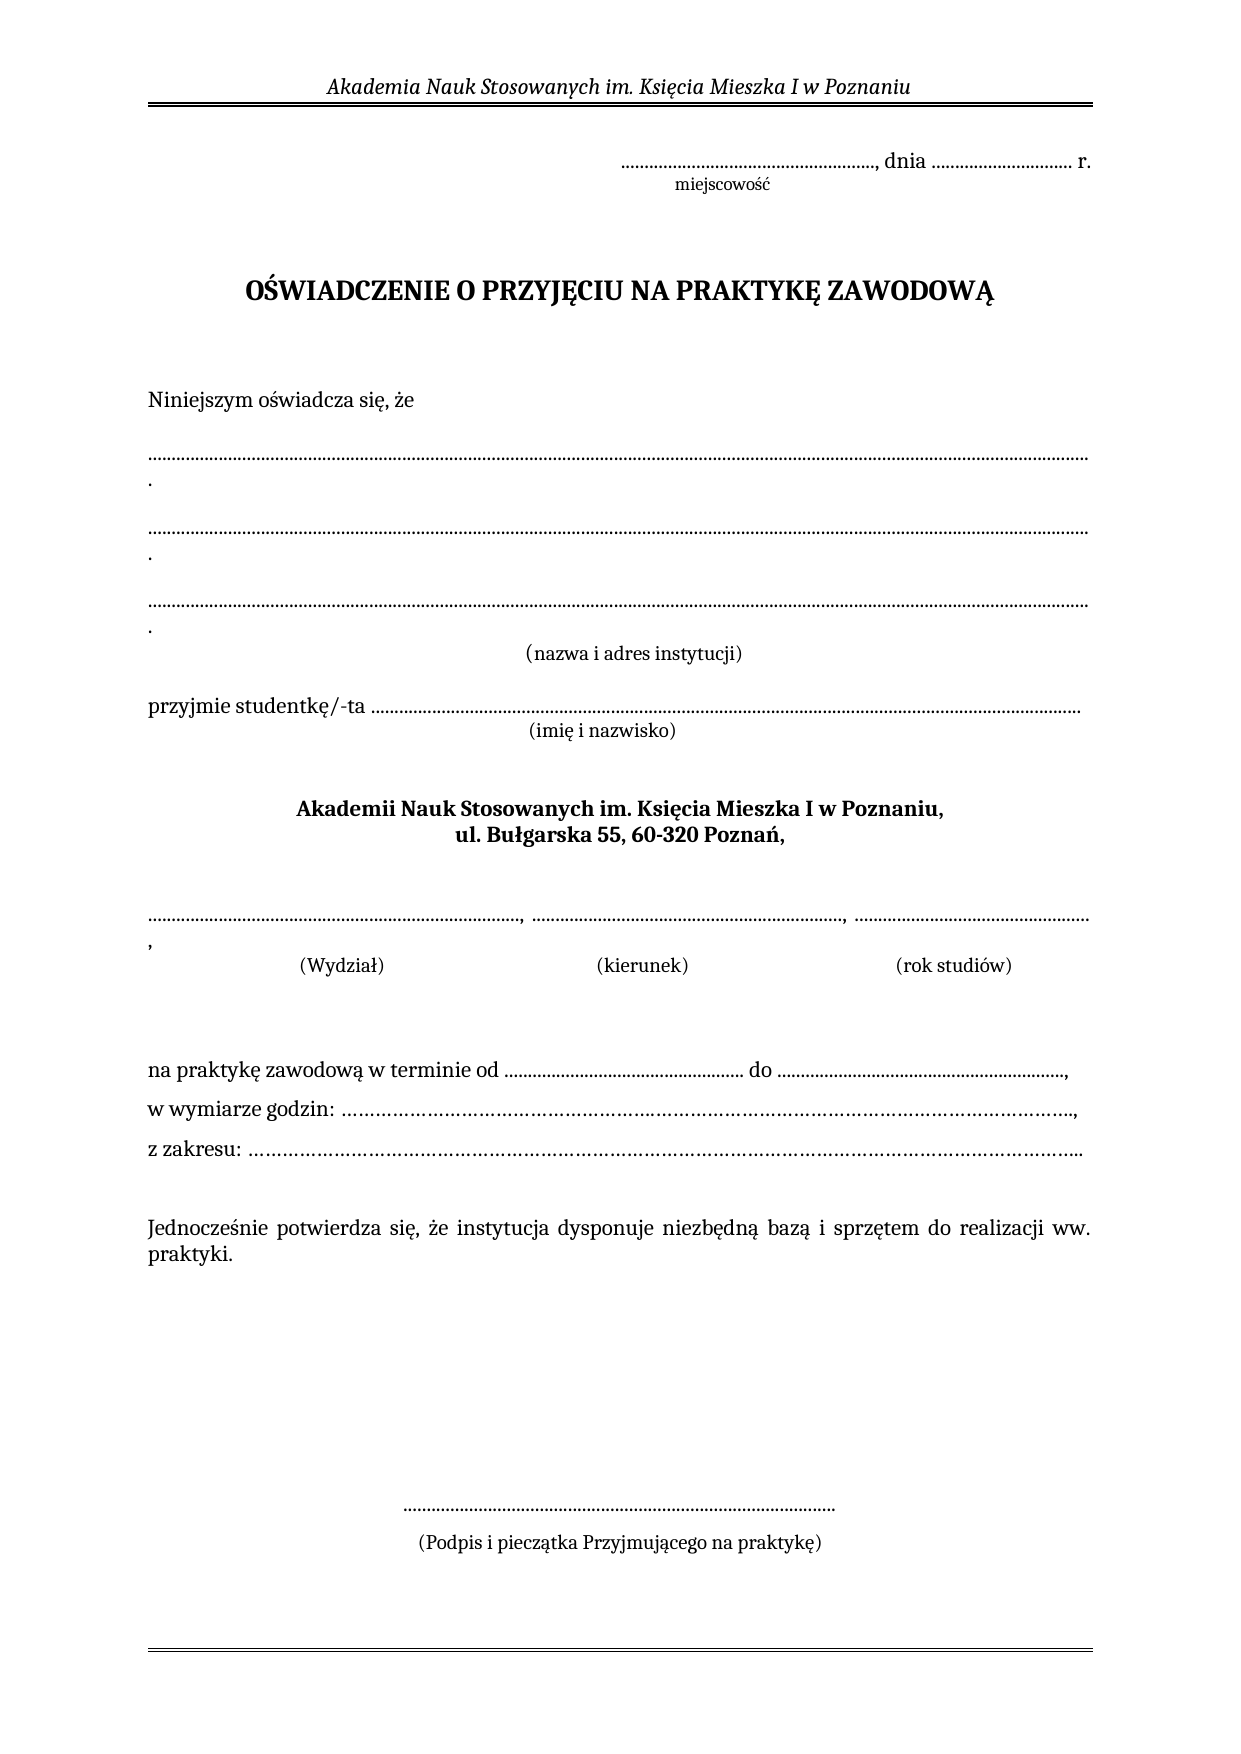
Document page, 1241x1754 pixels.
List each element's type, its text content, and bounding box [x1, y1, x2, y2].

text (Wydział) (kierunek) (rok studiów) [148, 953, 1093, 977]
text ..............................................................................., .................................................................., .................................................., [148, 901, 1093, 953]
text Akademii Nauk Stosowanych im. Księcia Mieszka I w Poznaniu, [148, 795, 1093, 822]
text ......................................................................................................................................................................................................... [148, 587, 1093, 640]
text ............................................................................................ [148, 1491, 1093, 1517]
text w wymiarze godzin: ……………………………………………….………………………………………………………………., [148, 1096, 1093, 1122]
text (imię i nazwisko) [148, 719, 1093, 743]
text na praktykę zawodową w terminie od ................................................... do ............................................................., [148, 1057, 1093, 1083]
text ......................................................, dnia .............................. r. [148, 148, 1093, 174]
text (nazwa i adres instytucji) [148, 640, 1093, 666]
text ......................................................................................................................................................................................................... [148, 440, 1093, 493]
text miejscowość [148, 174, 1093, 196]
text (Podpis i pieczątka Przyjmującego na praktykę) [148, 1530, 1093, 1554]
text ul. Bułgarska 55, 60-320 Poznań, [148, 822, 1093, 848]
text Jednocześnie potwierdza się, że instytucja dysponuje niezbędną bazą i sprzętem do realizacji ww. praktyki. [148, 1214, 1093, 1267]
text przyjmie studentkę/-ta ....................................................................................................................................................... [148, 692, 1093, 719]
text Niniejszym oświadcza się, że [148, 387, 1093, 413]
text ......................................................................................................................................................................................................... [148, 513, 1093, 566]
text OŚWIADCZENIE O PRZYJĘCIU NA PRAKTYKĘ ZAWODOWĄ [148, 274, 1093, 308]
text z zakresu: ……………………………………………………………………………………………………………………………….. [148, 1136, 1093, 1162]
